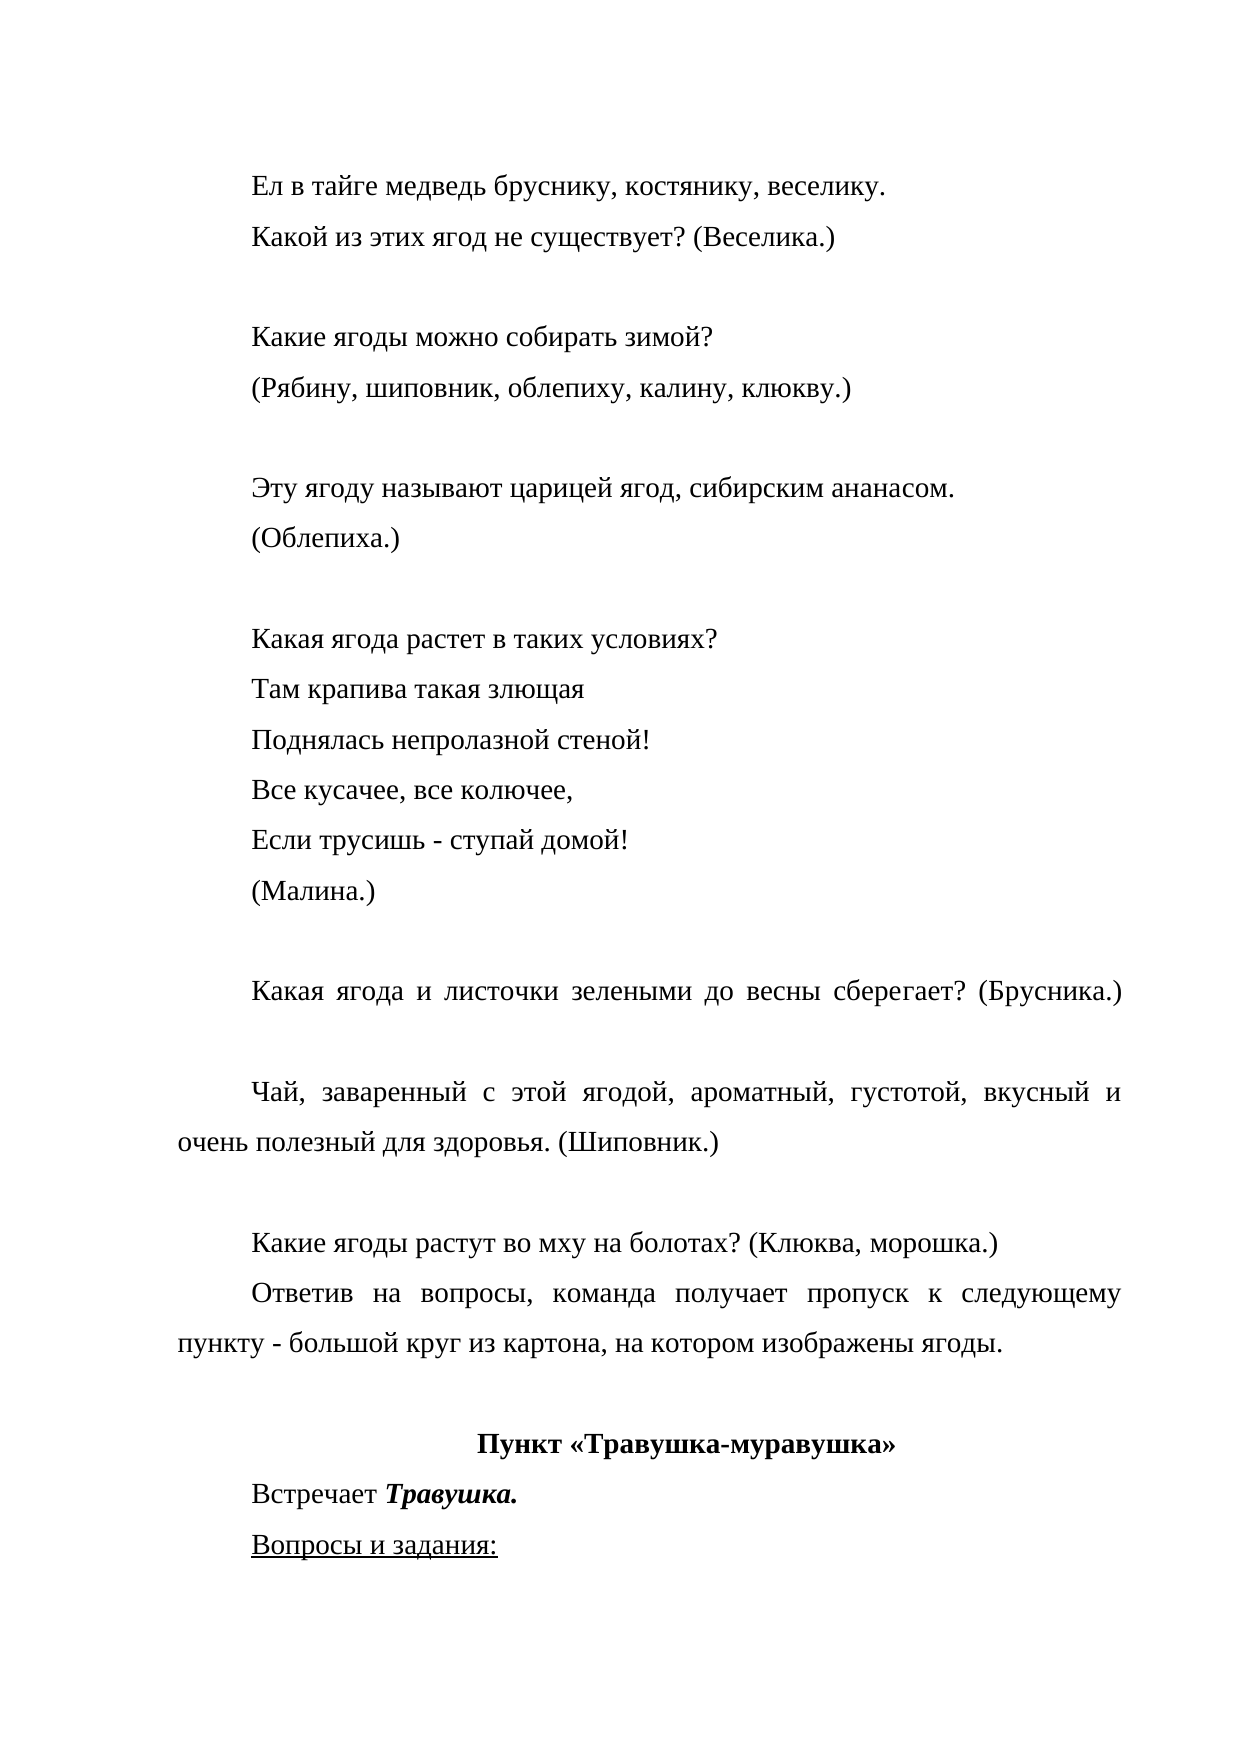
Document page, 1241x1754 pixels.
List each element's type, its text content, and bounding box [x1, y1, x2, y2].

text (Рябину, шиповник, облепиху, калину, клюкву.) [177, 370, 1122, 403]
text Все кусачее, все колючее, [177, 772, 1122, 806]
text Какие ягоды можно собирать зимой? [177, 319, 1122, 353]
text Какая ягода растет в таких условиях? [177, 621, 1122, 655]
text Если трусишь - ступай домой! [177, 822, 1122, 856]
text Эту ягоду называют царицей ягод, сибирским ананасом. [177, 470, 1122, 504]
text Поднялась непролазной стеной! [177, 722, 1122, 755]
text Ел в тайге медведь бруснику, костянику, веселику. [177, 168, 1122, 202]
text Какие ягоды растут во мху на болотах? (Клюква, морошка.) [177, 1225, 1122, 1258]
text Какая ягода и листочки зелеными до весны сберегает? (Брусника.) [177, 973, 1122, 1057]
text Там крапива такая злющая [177, 672, 1122, 705]
text Встречает Травушка. [177, 1477, 1122, 1510]
text Вопросы и задания: [177, 1527, 1122, 1560]
text Пункт «Травушка-муравушка» [177, 1426, 1122, 1460]
text (Облепиха.) [177, 521, 1122, 554]
text (Малина.) [177, 873, 1122, 906]
text Ответив на вопросы, команда получает пропуск к следующему пункту - большой круг из картона, на котором изображены ягоды. [177, 1275, 1122, 1359]
text Какой из этих ягод не существует? (Веселика.) [177, 219, 1122, 252]
text Чай, заваренный с этой ягодой, ароматный, густотой, вкусный и очень полезный для здоровья. (Шиповник.) [177, 1074, 1122, 1158]
